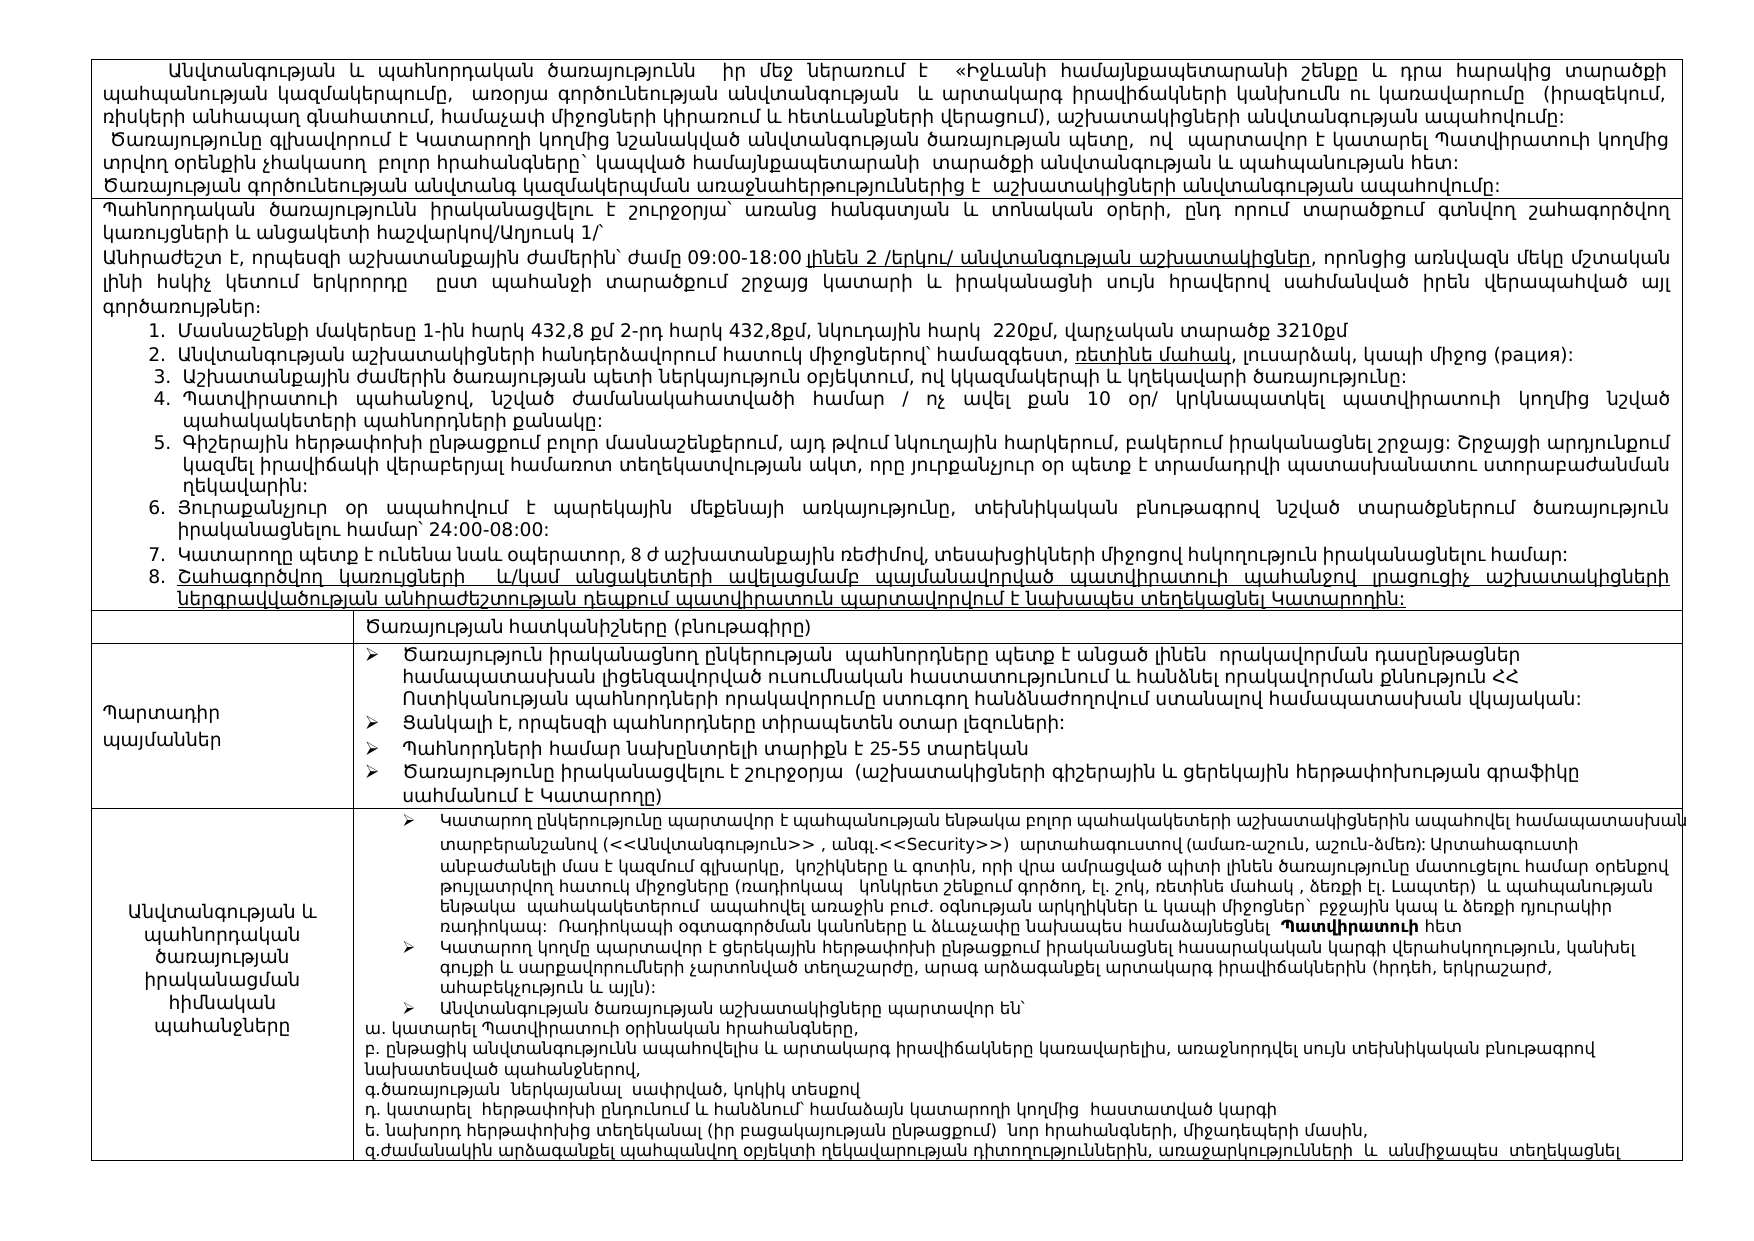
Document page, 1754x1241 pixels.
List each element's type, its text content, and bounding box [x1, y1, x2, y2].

table_cell [92, 611, 353, 643]
table_cell Ծառայության հատկանիշները (բնութագիրը) [354, 611, 1682, 643]
table_cell Պարտադիր պայմաններ [92, 644, 353, 808]
table_cell Պահնորդական ծառայությունն իրականացվելու է շուրջօրյա՝ առանց հանգստյան և տոնական օրերի, ընդ որում տարածքում գտնվող շահագործվող կառույցների և անցակետի հաշվարկով/Աղյուսկ 1/՝ Անհրաժեշտ է, որպեսզի աշխատանքային ժամերին՝ ժամը 09:00-18:00 լինեն 2 /երկու/ անվտանգության աշխատակիցներ, որոնցից առնվազն մեկը մշտական լինի հսկիչ կետում երկրորդը ըստ պահանջի տարածքում շրջայց կատարի և իրականացնի սույն հրավերով սահմանված իրեն վերապահված այլ գործառույթներ։ Մասնաշենքի մակերեսը 1-ին հարկ 432,8 քմ 2-րդ հարկ 432,8քմ, նկուդային հարկ 220քմ, վարչական տարածք 3210քմ Անվտանգության աշխատակիցների հանդերձավորում հատուկ միջոցներով՝ համազգեստ, ռետինե մահակ, լուսարձակ, կապի միջոց (рация): Աշխատանքային ժամերին ծառայության պետի ներկայություն օբյեկտում, ով կկազմակերպի և կղեկավարի ծառայությունը: Պատվիրատուի պահանջով, նշված ժամանակահատվածի համար / ոչ ավել քան 10 օր/ կրկնապատկել պատվիրատուի կողմից նշված պահակակետերի պահնորդների քանակը: Գիշերային հերթափոխի ընթացքում բոլոր մասնաշենքերում, այդ թվում նկուղային հարկերում, բակերում իրականացնել շրջայց: Շրջայցի արդյունքում կազմել իրավիճակի վերաբերյալ համառոտ տեղեկատվության ակտ, որը յուրքանչյուր օր պետք է տրամադրվի պատասխանատու ստորաբաժանման ղեկավարին: Յուրաքանչյուր օր ապահովում է պարեկային մեքենայի առկայությունը, տեխնիկական բնութագրով նշված տարածքներում ծառայություն իրականացնելու համար՝ 24:00-08:00: Կատարողը պետք է ունենա նաև օպերատոր, 8 ժ աշխատանքային ռեժիմով, տեսախցիկների միջոցով հսկողություն իրականացնելու համար: Շահագործվող կառույցների և/կամ անցակետերի ավելացմամբ պայմանավորված պատվիրատուի պահանջով լրացուցիչ աշխատակիցների ներգրավվածության անհրաժեշտության դեպքում պատվիրատուն պարտավորվում է նախապես տեղեկացնել Կատարողին: [92, 199, 1682, 610]
table_cell Ծառայություն իրականացնող ընկերության պահնորդները պետք է անցած լինեն որակավորման դասընթացներ համապատասխան լիցենզավորված ուսումնական հաստատությունում և հանձնել որակավորման քննություն ՀՀ Ոստիկանության պահնորդների որակավորումը ստուգող հանձնաժողովում ստանալով համապատասխան վկայական: Ցանկալի է, որպեսզի պահնորդները տիրապետեն օտար լեզուների: Պահնորդների համար նախընտրելի տարիքն է 25-55 տարեկան Ծառայությունը իրականացվելու է շուրջօրյա (աշխատակիցների գիշերային և ցերեկային հերթափոխության գրաֆիկը սահմանում է Կատարողը) [354, 644, 1682, 808]
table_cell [92, 809, 353, 1160]
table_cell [92, 60, 1682, 198]
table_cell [354, 809, 1682, 1160]
